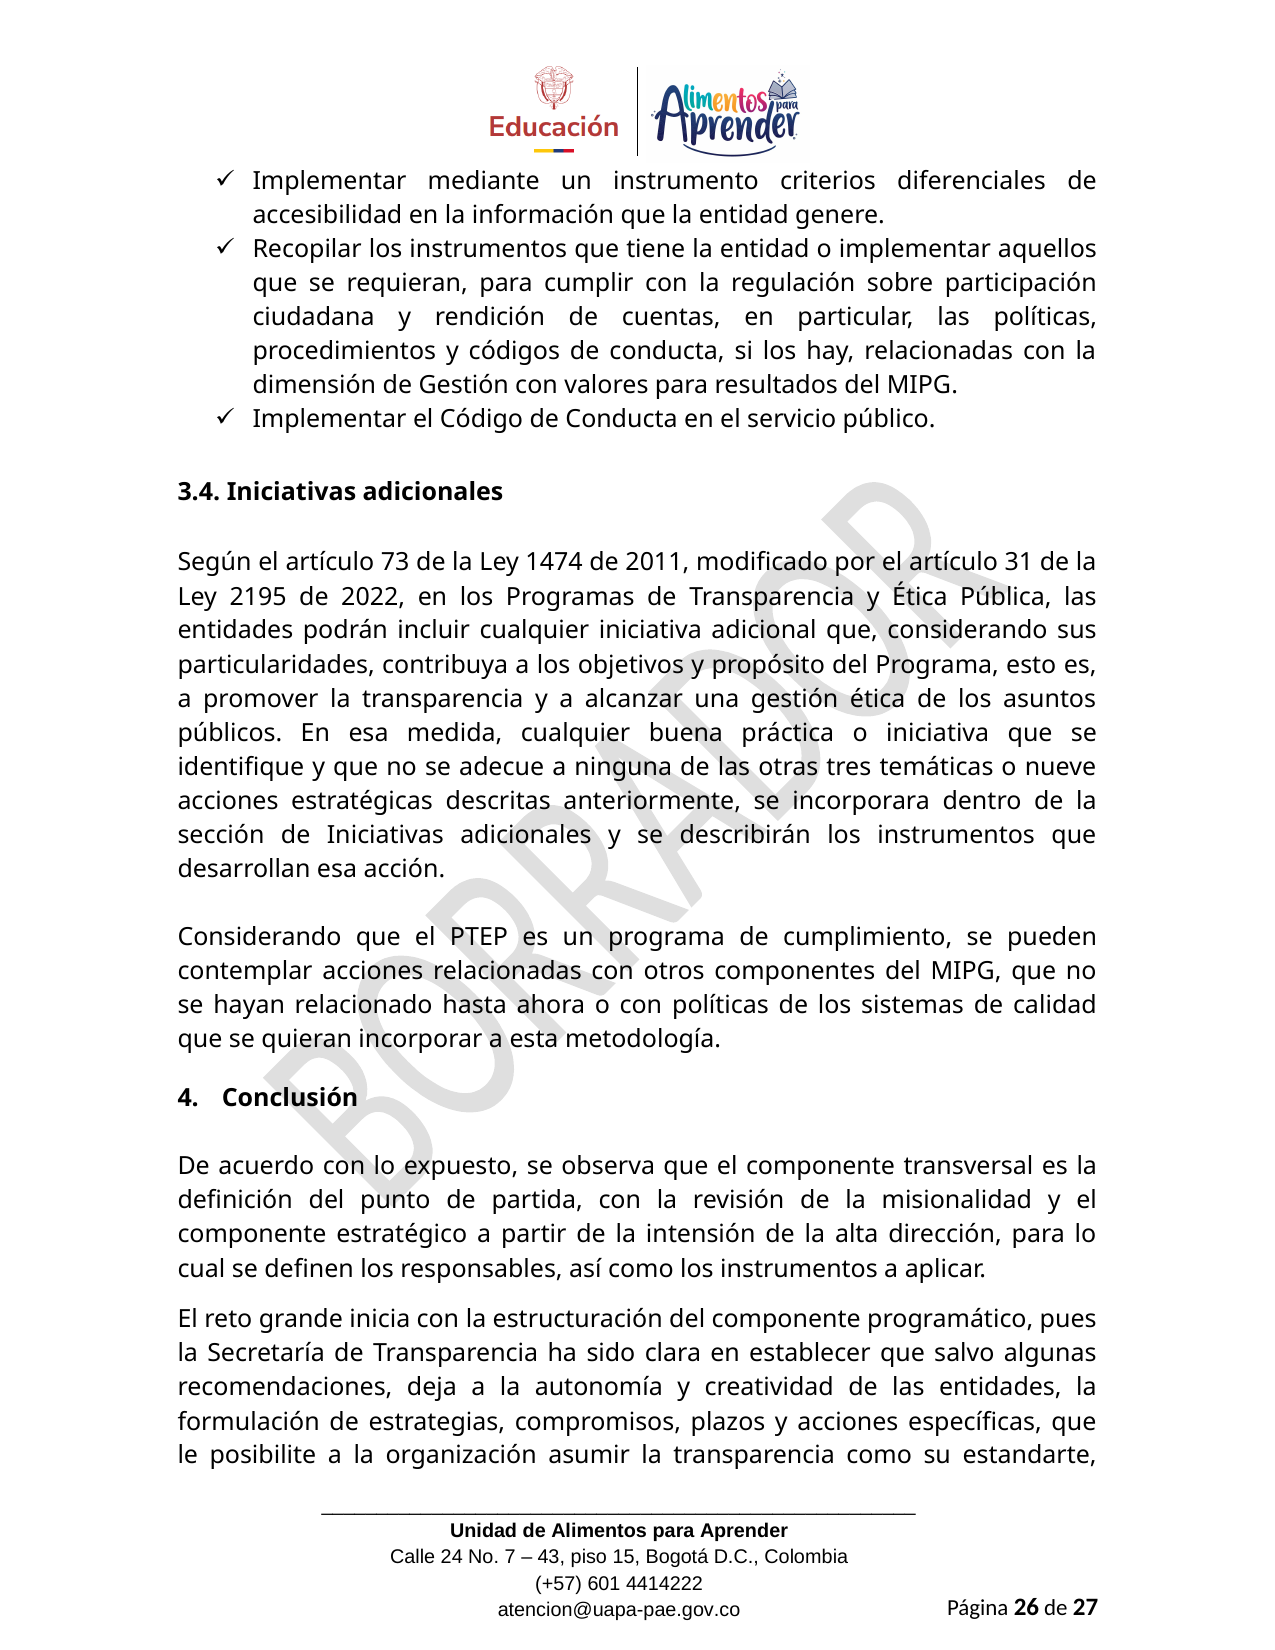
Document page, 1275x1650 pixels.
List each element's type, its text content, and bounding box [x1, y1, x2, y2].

text Considerando que el PTEP es un programa de cumplimiento, se pueden contemplar acciones relacionadas con otros componentes del MIPG, que no se hayan relacionado hasta ahora o con políticas de los sistemas de calidad que se quieran incorporar a esta metodología. [177, 919, 1098, 1055]
text Según el artículo 73 de la Ley 1474 de 2011, modificado por el artículo 31 de la Ley 2195 de 2022, en los Programas de Transparencia y Ética Pública, las entidades podrán incluir cualquier iniciativa adicional que, considerando sus particularidades, contribuya a los objetivos y propósito del Programa, esto es, a promover la transparencia y a alcanzar una gestión ética de los asuntos públicos. En esa medida, cualquier buena práctica o iniciativa que se identifique y que no se adecue a ninguna de las otras tres temáticas o nueve acciones estratégicas descritas anteriormente, se incorporara dentro de la sección de Iniciativas adicionales y se describirán los instrumentos que desarrollan esa acción. [177, 544, 1098, 885]
list Recopilar los instrumentos que tiene la entidad o implementar aquellos que se requieran, para cumplir con la regulación sobre participación ciudadana y rendición de cuentas, en particular, las políticas, procedimientos y códigos de conducta, si los hay, relacionadas con la dimensión de Gestión con valores para resultados del MIPG. [215, 231, 1098, 401]
subtitle 3.4. Iniciativas adicionales [177, 473, 1098, 507]
text De acuerdo con lo expuesto, se observa que el componente transversal es la definición del punto de partida, con la revisión de la misionalidad y el componente estratégico a partir de la intensión de la alta dirección, para lo cual se definen los responsables, así como los instrumentos a aplicar. [177, 1148, 1098, 1284]
picture [465, 61, 640, 162]
picture [646, 65, 810, 162]
list Implementar mediante un instrumento criterios diferenciales de accesibilidad en la información que la entidad genere. [215, 162, 1098, 231]
subtitle Conclusión [177, 1080, 1098, 1114]
list Implementar el Código de Conducta en el servicio público. [215, 401, 1098, 435]
